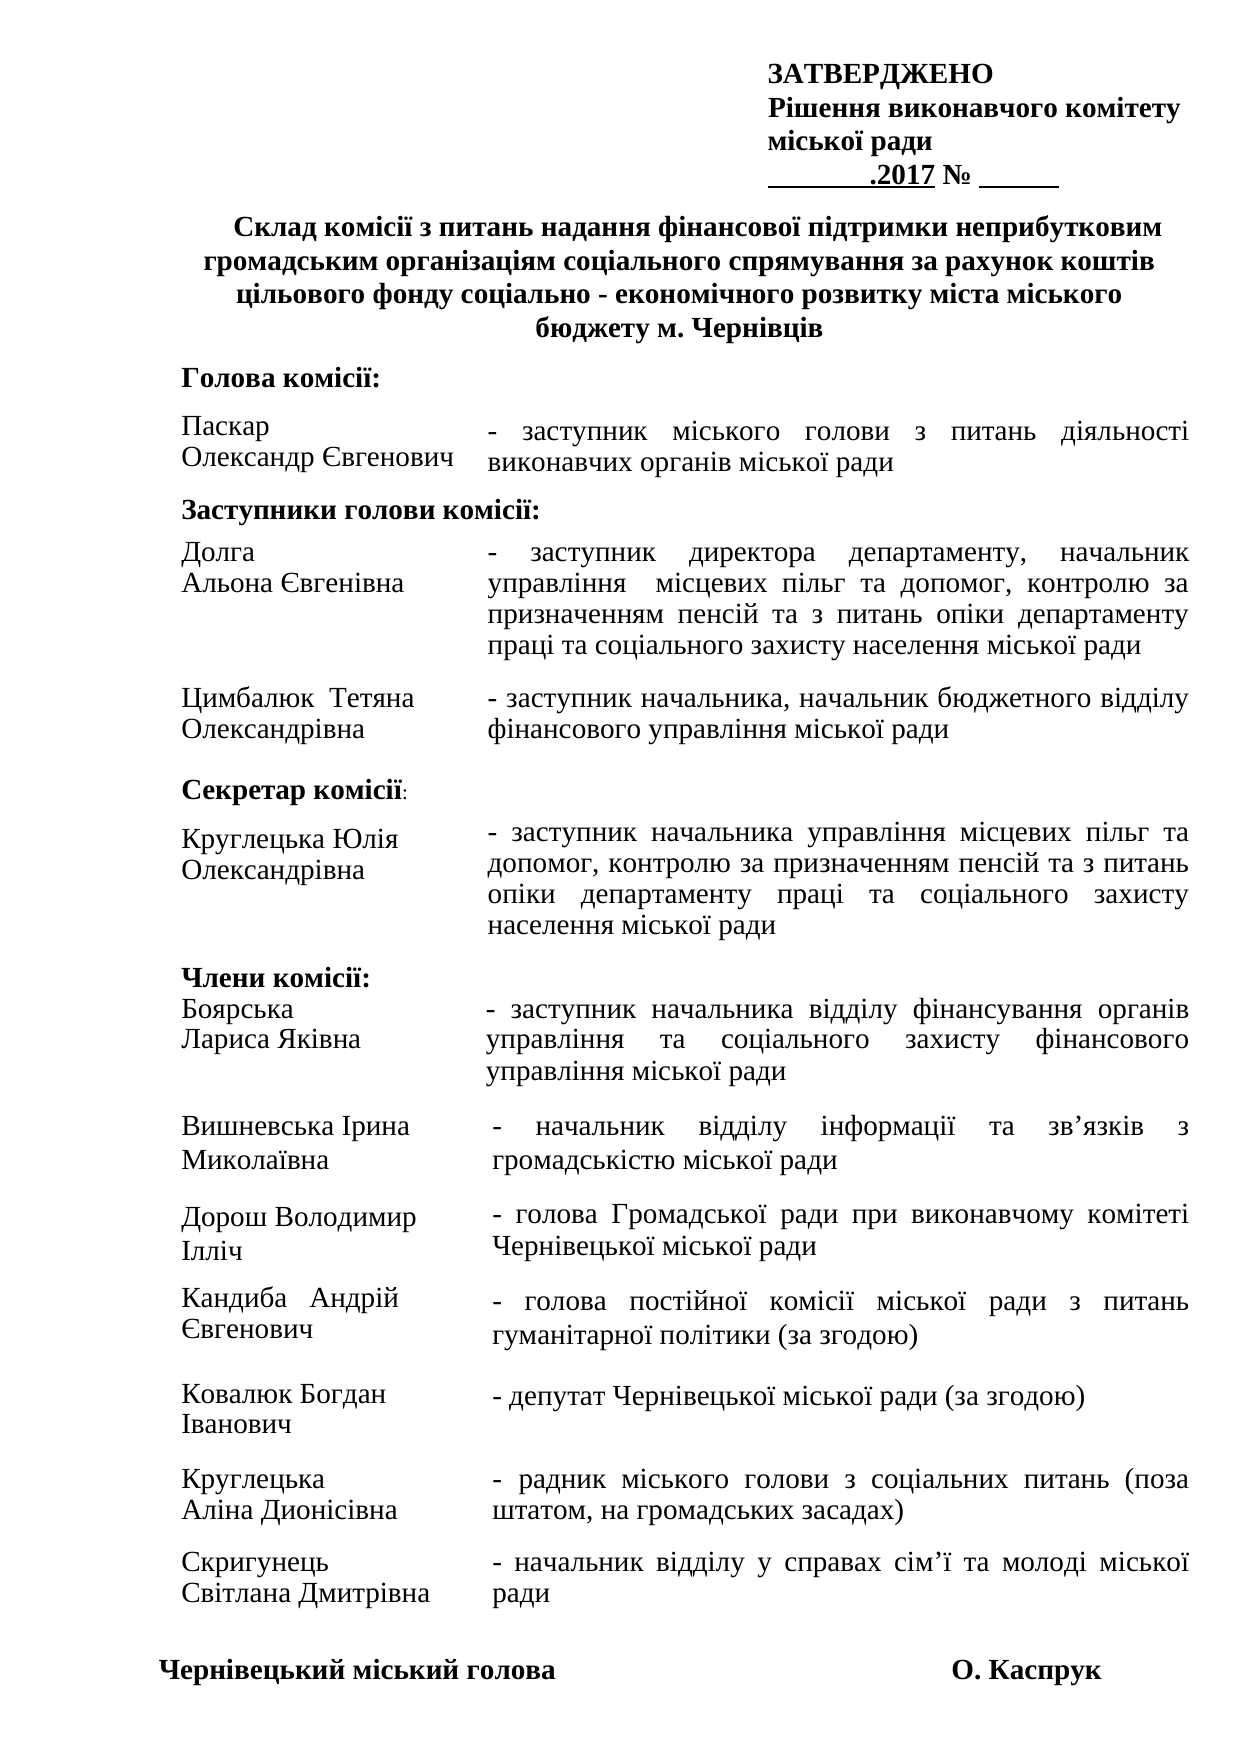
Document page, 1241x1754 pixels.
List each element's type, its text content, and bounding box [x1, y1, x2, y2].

table_cell Члени комісії: [170, 941, 1201, 993]
text Рішення виконавчого комітету міської ради [767, 90, 1181, 157]
table_cell - заступник директора департаменту, начальник управління місцевих пільг та допомог, контролю за призначенням пенсій та з питань опіки департаменту праці та соціального захисту населення міської ради [476, 526, 1201, 682]
table_cell - заступник начальника, начальник бюджетного відділу фінансового управління міської ради [476, 683, 1201, 775]
table_cell Долга Альона Євгенівна [170, 526, 476, 682]
table_cell Паскар Олександр Євгенович [170, 394, 476, 495]
table_cell Секретар комісії: [170, 775, 1201, 806]
table_cell - заступник міського голови з питань діяльності виконавчих органів міської ради [476, 394, 1201, 495]
table_cell - голова Громадської ради при виконавчому комітеті Чернівецької міської ради [481, 1199, 1201, 1283]
table_cell Скригунець Світлана Дмитрівна [170, 1547, 481, 1633]
table_cell Круглецька Юлія Олександрівна [170, 806, 476, 941]
table_cell Заступники голови комісії: [170, 495, 1201, 526]
table_cell - голова постійної комісії міської ради з питань гуманітарної політики (за згодою) [481, 1283, 1201, 1378]
table_cell радник міського голови з соціальних питань (поза штатом, на громадських засадах) [481, 1464, 1201, 1547]
table_cell - начальник відділу у справах сім’ї та молоді міської ради [481, 1547, 1201, 1633]
table_cell Вишневська Ірина Миколаївна [170, 1108, 481, 1199]
text .2017 № [177, 157, 1181, 190]
table_header Голова комісії: [170, 363, 1201, 394]
table_cell - начальник відділу інформації та зв’язків з громадськістю міської ради [481, 1108, 1201, 1199]
table_cell Круглецька Аліна Дионісівна [170, 1464, 481, 1547]
text Склад комісії з питань надання фінансової підтримки неприбутковим громадським організаціям соціального спрямування за рахунок коштів цільового фонду соціально - економічного розвитку міста міського бюджету м. Чернівців [177, 209, 1181, 344]
table_cell Цимбалюк Тетяна Олександрівна [170, 683, 476, 775]
table_cell - заступник начальника відділу фінансування органів управління та соціального захисту фінансового управління міської ради [481, 994, 1201, 1108]
table_cell - заступник начальника управління місцевих пільг та допомог, контролю за призначенням пенсій та з питань опіки департаменту праці та соціального захисту населення міської ради [476, 806, 1201, 941]
table_cell Ковалюк Богдан Іванович [170, 1379, 481, 1464]
table_cell - депутат Чернівецької міської ради (за згодою) [481, 1379, 1201, 1464]
text ЗАТВЕРДЖЕНО [693, 56, 1181, 90]
table_cell Боярська Лариса Яківна [170, 994, 481, 1108]
table_cell Кандиба Андрій Євгенович [170, 1283, 481, 1378]
table_cell Дорош Володимир Ілліч [170, 1199, 481, 1283]
text Чернівецький міський голова О. Каспрук [158, 1652, 1181, 1686]
